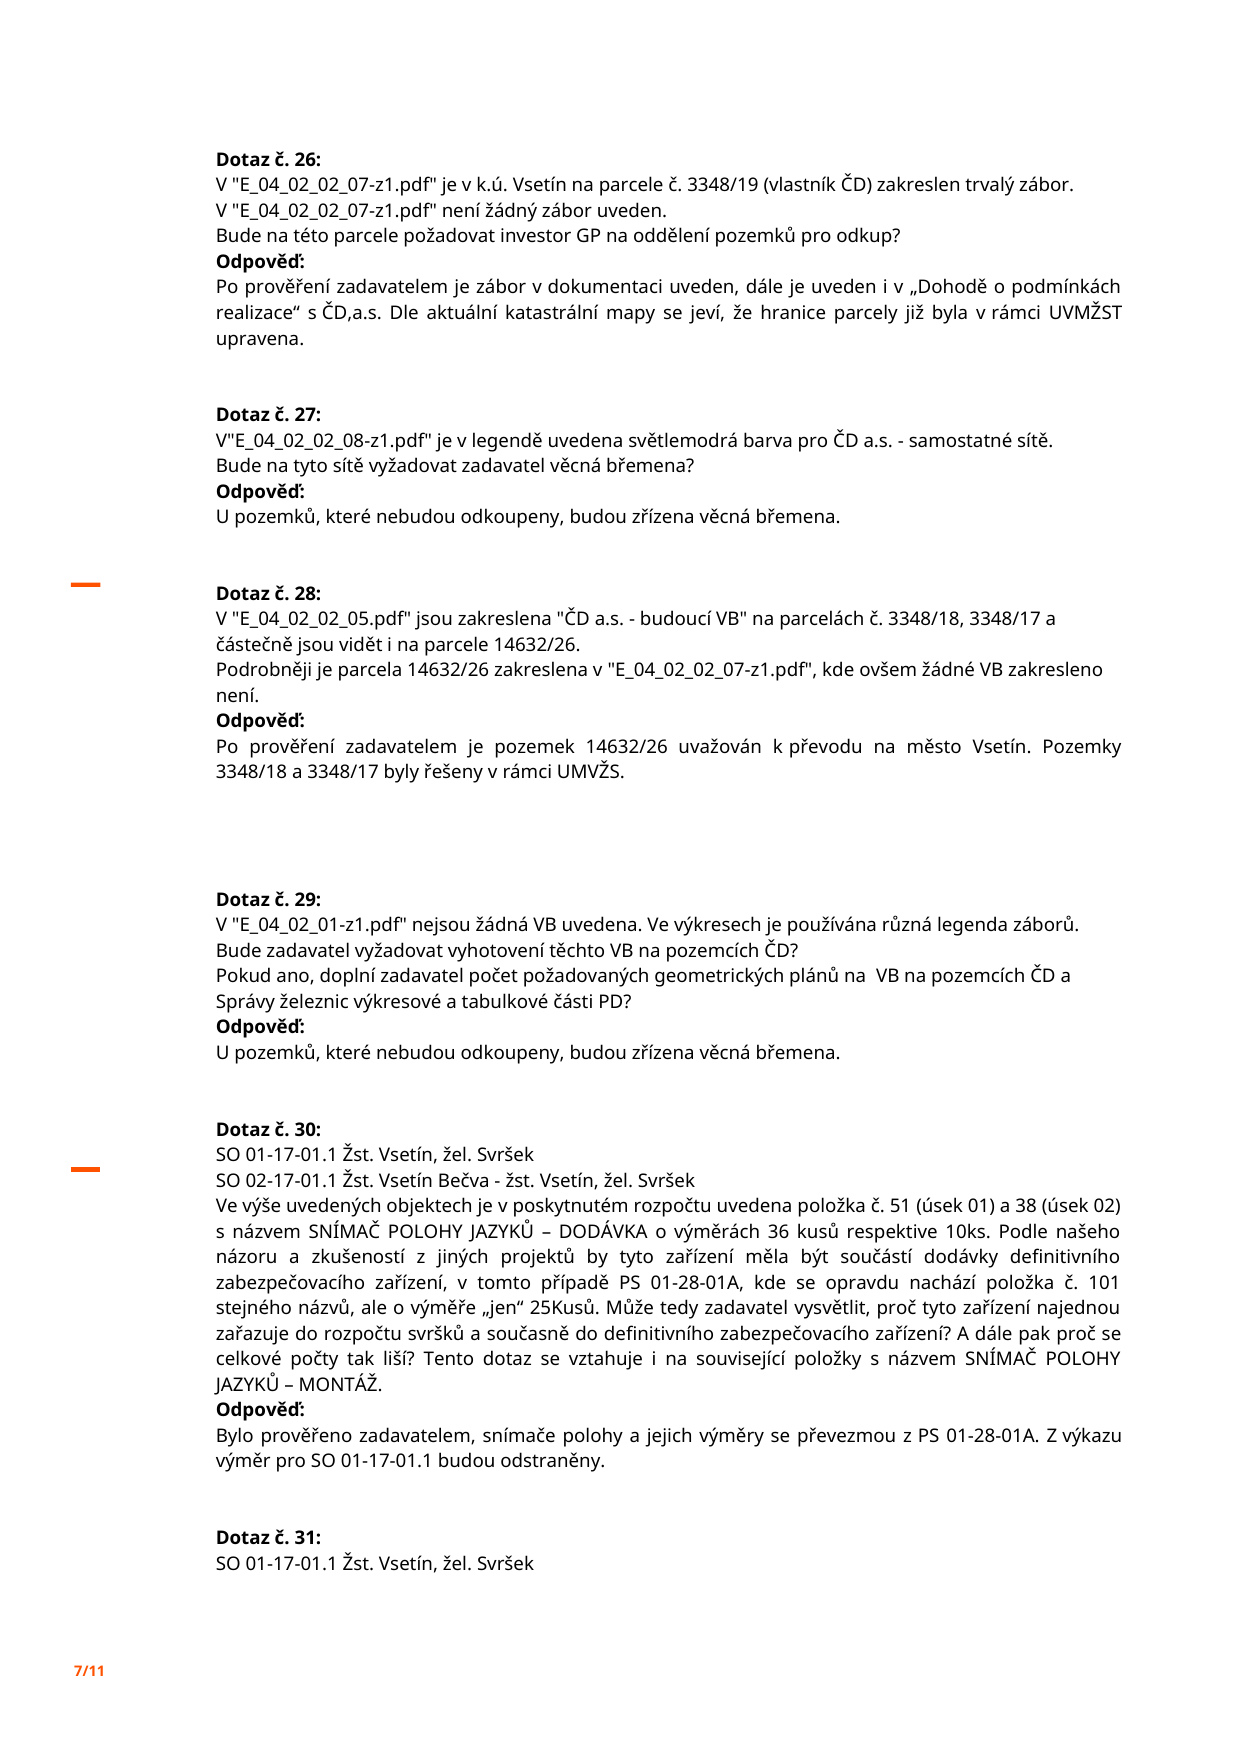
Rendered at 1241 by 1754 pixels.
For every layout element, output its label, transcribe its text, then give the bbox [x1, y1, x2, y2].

text V "E_04_02_02_07-z1.pdf" není žádný zábor uveden. [216, 197, 1122, 223]
text Odpověď: [216, 478, 1122, 503]
text V "E_04_02_02_05.pdf" jsou zakreslena "ČD a.s. - budoucí VB" na parcelách č. 3348/18, 3348/17 a částečně jsou vidět i na parcele 14632/26. [216, 606, 1122, 657]
text Pokud ano, doplní zadavatel počet požadovaných geometrických plánů na VB na pozemcích ČD a Správy železnic výkresové a tabulkové části PD? [216, 963, 1122, 1014]
text U pozemků, které nebudou odkoupeny, budou zřízena věcná břemena. [216, 503, 1122, 529]
text Bude zadavatel vyžadovat vyhotovení těchto VB na pozemcích ČD? [216, 937, 1122, 963]
text Dotaz č. 28: [216, 580, 1122, 606]
text V "E_04_02_01-z1.pdf" nejsou žádná VB uvedena. Ve výkresech je používána různá legenda záborů. [216, 912, 1122, 937]
text V "E_04_02_02_07-z1.pdf" je v k.ú. Vsetín na parcele č. 3348/19 (vlastník ČD) zakreslen trvalý zábor. [216, 172, 1122, 197]
text Dotaz č. 29: [216, 886, 1122, 912]
text Podrobněji je parcela 14632/26 zakreslena v "E_04_02_02_07-z1.pdf", kde ovšem žádné VB zakresleno není. [216, 657, 1122, 708]
text Dotaz č. 30: [216, 1116, 1122, 1141]
text Odpověď: [216, 248, 1122, 274]
text Dotaz č. 26: [216, 146, 1122, 172]
text SO 01-17-01.1 Žst. Vsetín, žel. Svršek [216, 1550, 1122, 1575]
text U pozemků, které nebudou odkoupeny, budou zřízena věcná břemena. [216, 1039, 1122, 1065]
text SO 02-17-01.1 Žst. Vsetín Bečva - žst. Vsetín, žel. Svršek [216, 1167, 1122, 1192]
text Bude na tyto sítě vyžadovat zadavatel věcná břemena? [216, 452, 1122, 478]
text Dotaz č. 31: [216, 1524, 1122, 1550]
text Ve výše uvedených objektech je v poskytnutém rozpočtu uvedena položka č. 51 (úsek 01) a 38 (úsek 02) s názvem SNÍMAČ POLOHY JAZYKŮ – DODÁVKA o výměrách 36 kusů respektive 10ks. Podle našeho názoru a zkušeností z jiných projektů by tyto zařízení měla být součástí dodávky definitivního zabezpečovacího zařízení, v tomto případě PS 01-28-01A, kde se opravdu nachází položka č. 101 stejného názvů, ale o výměře „jen“ 25Kusů. Může tedy zadavatel vysvětlit, proč tyto zařízení najednou zařazuje do rozpočtu svršků a současně do definitivního zabezpečovacího zařízení? A dále pak proč se celkové počty tak liší? Tento dotaz se vztahuje i na související položky s názvem SNÍMAČ POLOHY JAZYKŮ – MONTÁŽ. [216, 1192, 1122, 1397]
text Odpověď: [216, 1014, 1122, 1039]
text Bylo prověřeno zadavatelem, snímače polohy a jejich výměry se převezmou z PS 01-28-01A. Z výkazu výměr pro SO 01-17-01.1 budou odstraněny. [216, 1422, 1122, 1473]
text SO 01-17-01.1 Žst. Vsetín, žel. Svršek [216, 1141, 1122, 1167]
text Odpověď: [216, 708, 1122, 733]
text Bude na této parcele požadovat investor GP na oddělení pozemků pro odkup? [216, 223, 1122, 248]
text V"E_04_02_02_08-z1.pdf" je v legendě uvedena světlemodrá barva pro ČD a.s. - samostatné sítě. [216, 427, 1122, 452]
text Dotaz č. 27: [216, 401, 1122, 427]
text Po prověření zadavatelem je pozemek 14632/26 uvažován k převodu na město Vsetín. Pozemky 3348/18 a 3348/17 byly řešeny v rámci UMVŽS. [216, 733, 1122, 784]
text Odpověď: [216, 1397, 1122, 1422]
text Po prověření zadavatelem je zábor v dokumentaci uveden, dále je uveden i v „Dohodě o podmínkách realizace“ s ČD,a.s. Dle aktuální katastrální mapy se jeví, že hranice parcely již byla v rámci UVMŽST upravena. [216, 274, 1122, 350]
